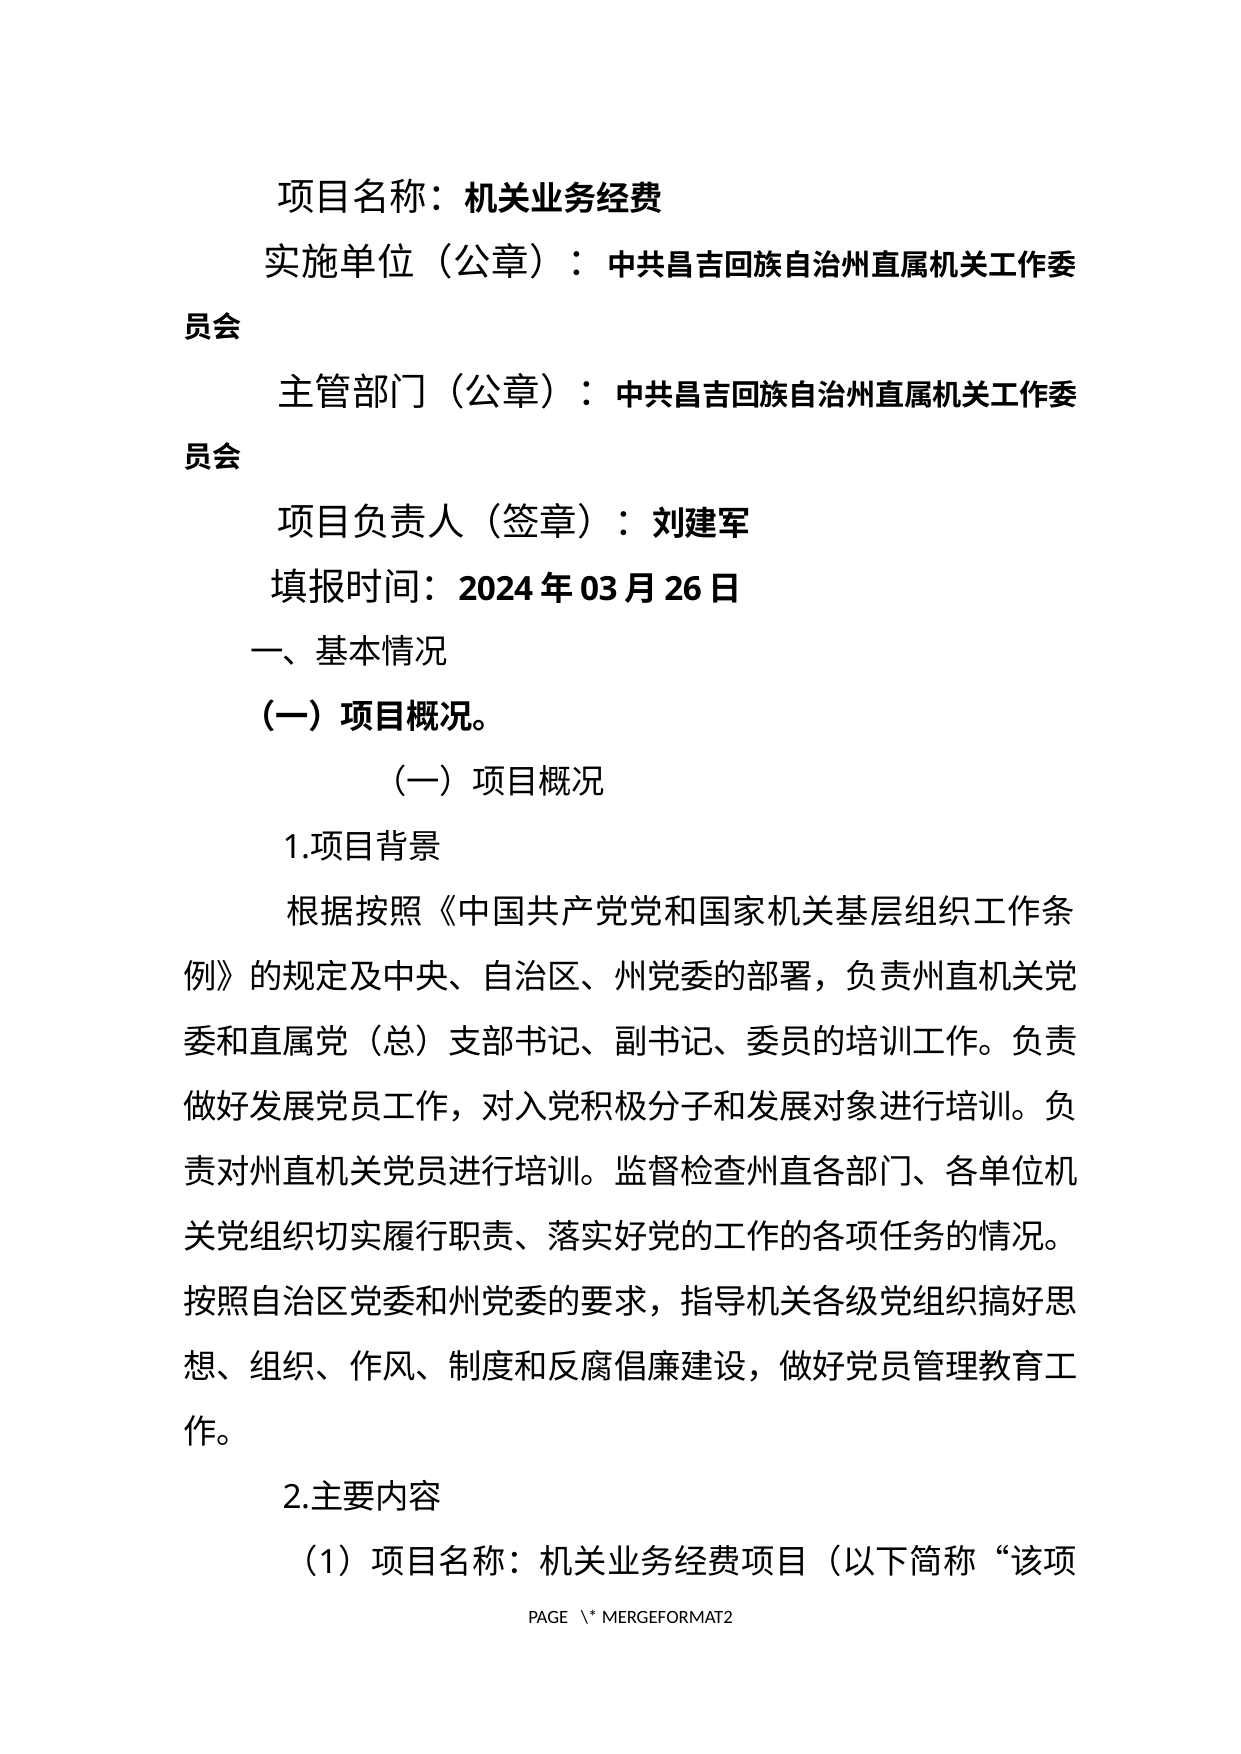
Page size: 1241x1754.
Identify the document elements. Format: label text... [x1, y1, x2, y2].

text 填报时间：2024年03月26日 [211, 552, 1078, 617]
text 一、基本情况 [183, 617, 1078, 682]
text （一）项目概况。 [183, 682, 1078, 747]
text 项目负责人（签章）：刘建军 [183, 487, 1078, 552]
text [183, 747, 1078, 1592]
text 项目名称：机关业务经费 [183, 162, 1078, 227]
text 实施单位（公章）：中共昌吉回族自治州直属机关工作委员会 [183, 227, 1078, 357]
text 主管部门（公章）：中共昌吉回族自治州直属机关工作委员会 [183, 357, 1078, 487]
